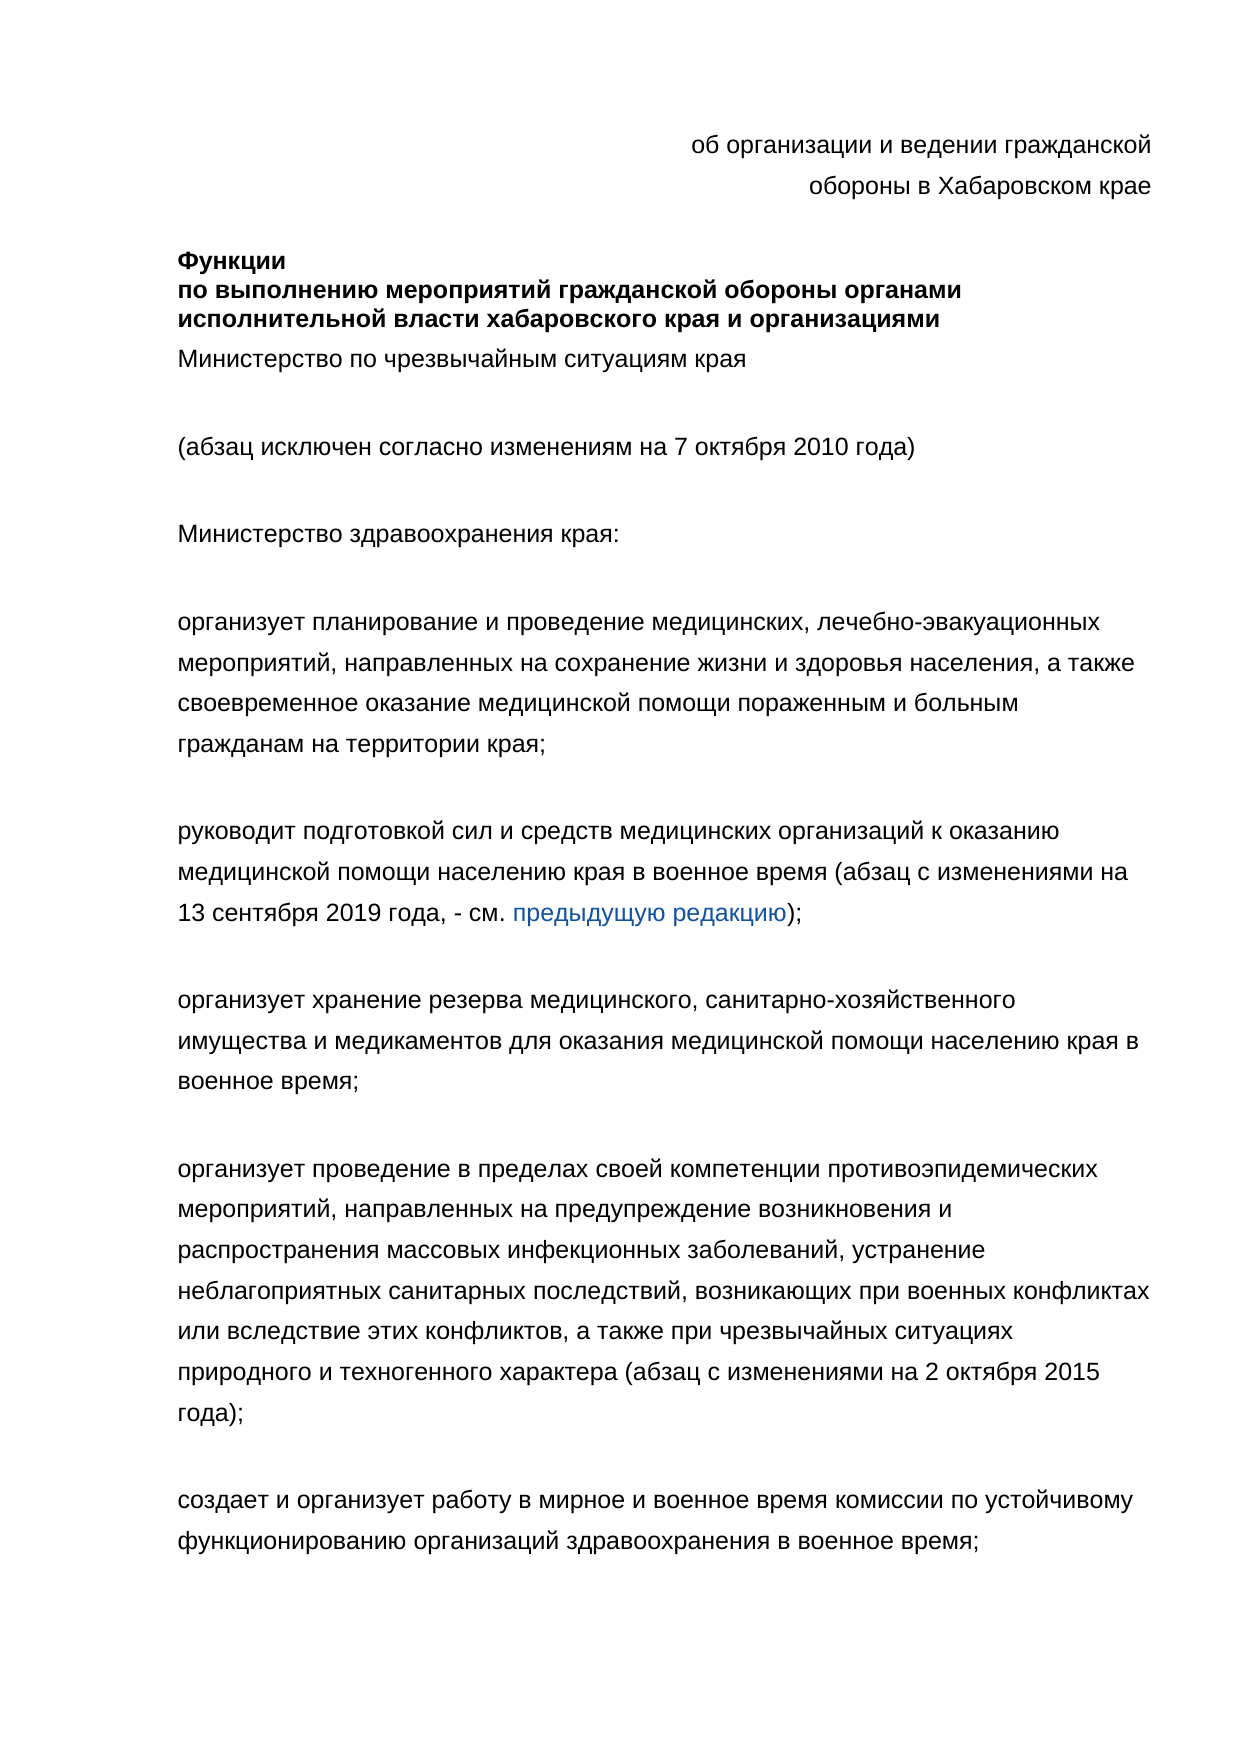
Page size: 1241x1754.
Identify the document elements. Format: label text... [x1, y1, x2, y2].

text организует проведение в пределах своей компетенции противоэпидемических мероприятий, направленных на предупреждение возникновения и распространения массовых инфекционных заболеваний, устранение неблагоприятных санитарных последствий, возникающих при военных конфликтах или вследствие этих конфликтов, а также при чрезвычайных ситуациях природного и техногенного характера (абзац с изменениями на 2 октября 2015 года); [177, 1142, 1152, 1426]
text создает и организует работу в мирное и военное время комиссии по устойчивому функционированию организаций здравоохранения в военное время; [177, 1473, 1152, 1554]
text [177, 118, 1152, 199]
text организует планирование и проведение медицинских, лечебно-эвакуационных мероприятий, направленных на сохранение жизни и здоровья населения, а также своевременное оказание медицинской помощи пораженным и больным гражданам на территории края; [177, 595, 1152, 757]
text Министерство здравоохранения края: [177, 507, 1152, 548]
text (абзац исключен согласно изменениям на 7 октября 2010 года) [177, 420, 1152, 461]
text Функции по выполнению мероприятий гражданской обороны органами исполнительной власти хабаровского края и организациями [177, 246, 1152, 332]
text Министерство по чрезвычайным ситуациям края [177, 332, 1152, 373]
text руководит подготовкой сил и средств медицинских организаций к оказанию медицинской помощи населению края в военное время (абзац с изменениями на 13 сентября 2019 года, - см. предыдущую редакцию); [177, 804, 1152, 926]
text организует хранение резерва медицинского, санитарно-хозяйственного имущества и медикаментов для оказания медицинской помощи населению края в военное время; [177, 973, 1152, 1095]
